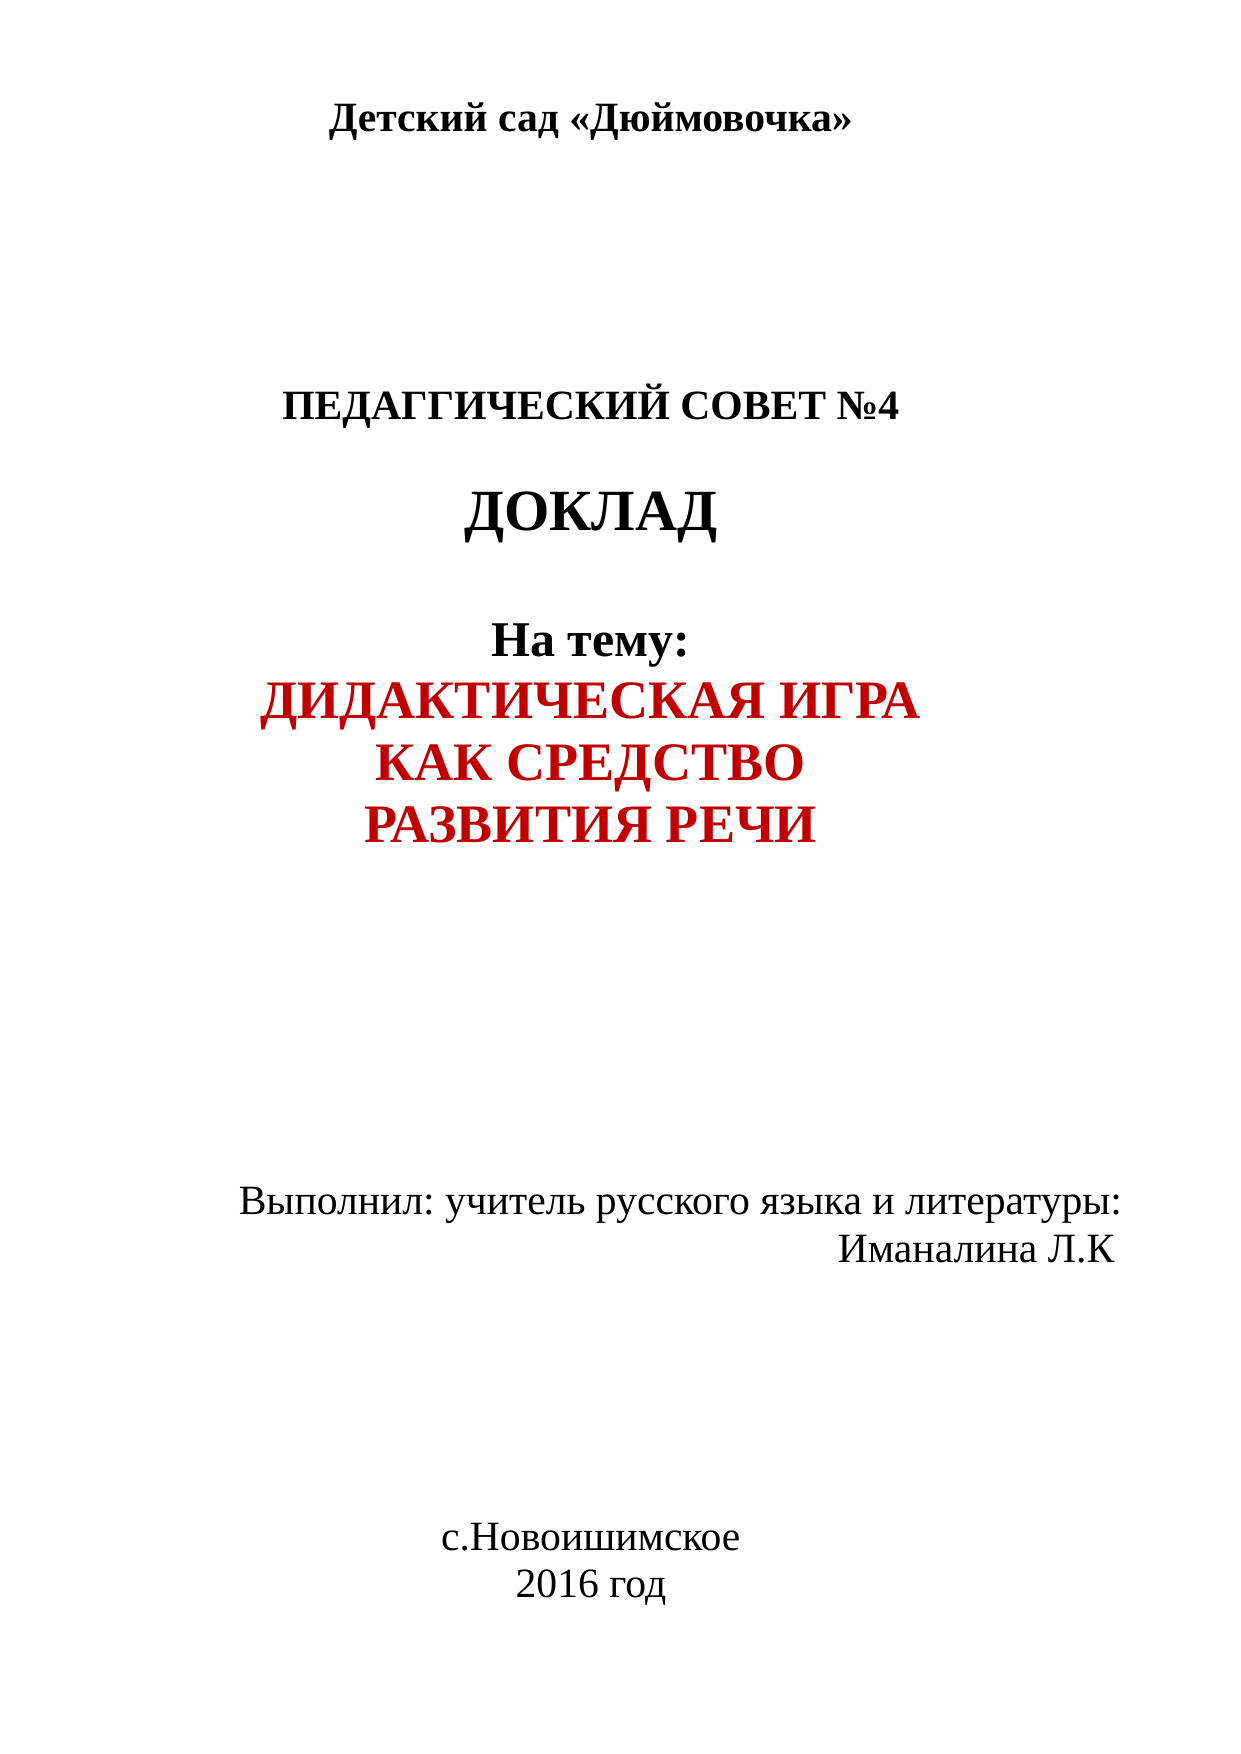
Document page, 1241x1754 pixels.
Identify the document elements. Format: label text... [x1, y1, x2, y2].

text На тему: [59, 610, 1122, 668]
text с.Новоишимское [59, 1511, 1122, 1559]
text КАК СРЕДСТВО [59, 730, 1122, 792]
text Иманалина Л.К [59, 1223, 1122, 1271]
text ДОКЛАД [59, 476, 1122, 543]
text ДИДАКТИЧЕСКАЯ ИГРА [59, 668, 1122, 730]
text Детский сад «Дюймовочка» [59, 93, 1122, 141]
text ПЕДАГГИЧЕСКИЙ СОВЕТ №4 [59, 380, 1122, 428]
text 2016 год [59, 1559, 1122, 1607]
text Выполнил: учитель русского языка и литературы: [59, 1176, 1122, 1223]
text РАЗВИТИЯ РЕЧИ [59, 792, 1122, 854]
